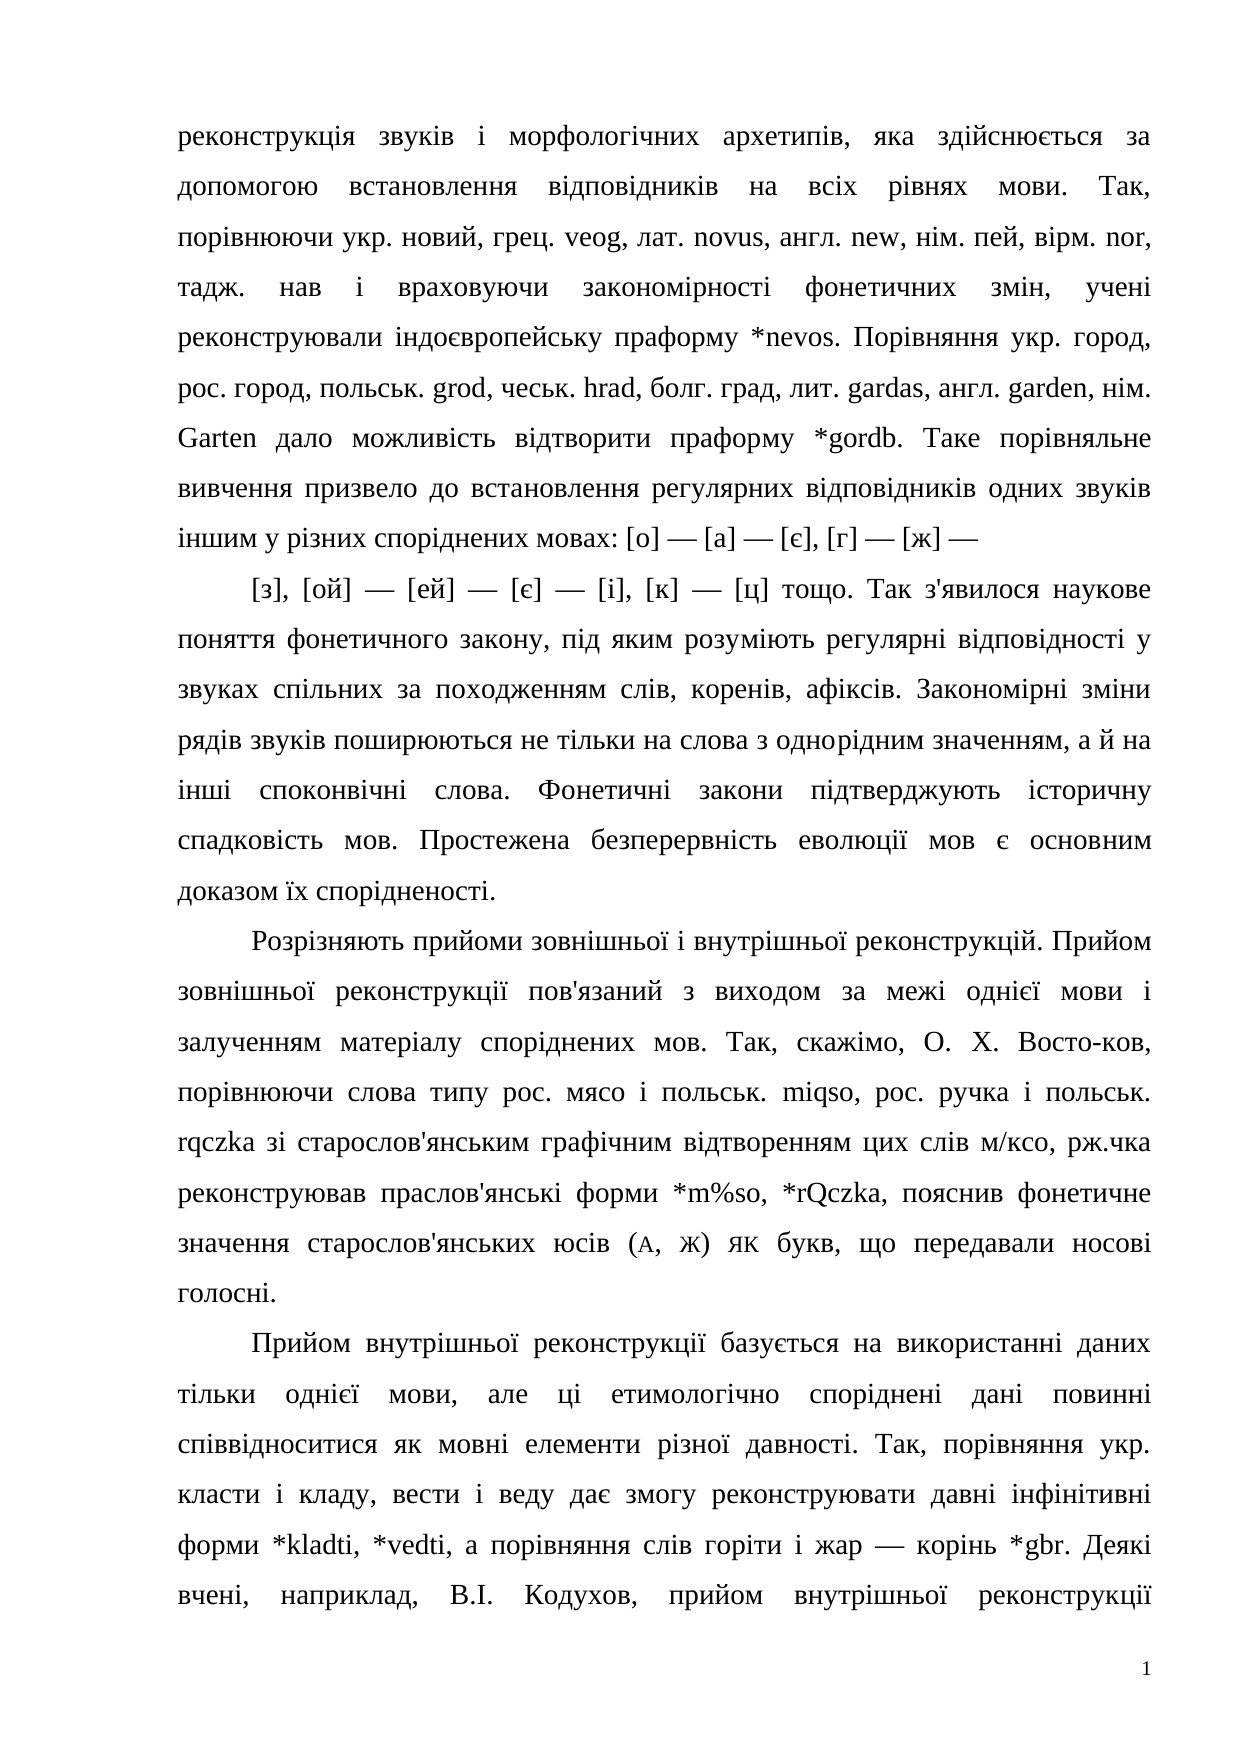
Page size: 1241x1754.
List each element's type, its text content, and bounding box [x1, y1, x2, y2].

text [177, 1326, 1152, 1611]
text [177, 118, 1152, 554]
text Розрізняють прийоми зовнішньої і внутрішньої реконструкцій. Прийом зовнішньої реконструкції пов'язаний з виходом за межі однієї мови і залученням матеріалу споріднених мов. Так, скажімо, О. X. Восто-ков, порівнюючи слова типу рос. мясо і польськ. miqso, рос. ручка і польськ. rqczka зі старослов'янським графічним відтворенням цих слів м/ксо, рж.чка реконструював праслов'янські форми *m%so, *rQczka, пояснив фонетичне значення старослов'янських юсів (а, ж) як букв, що передавали носові голосні. [177, 923, 1152, 1309]
text [з], [ой] — [ей] — [є] — [і], [к] — [ц] тощо. Так з'явилося наукове поняття фонетичного закону, під яким розуміють регулярні відповідності у звуках спільних за походженням слів, коренів, афіксів. Закономірні зміни рядів звуків поширюються не тільки на слова з однорідним значенням, а й на інші споконвічні слова. Фонетичні закони підтверджують історичну спадковість мов. Простежена безперервність еволюції мов є основним доказом їх спорідненості. [177, 571, 1152, 906]
